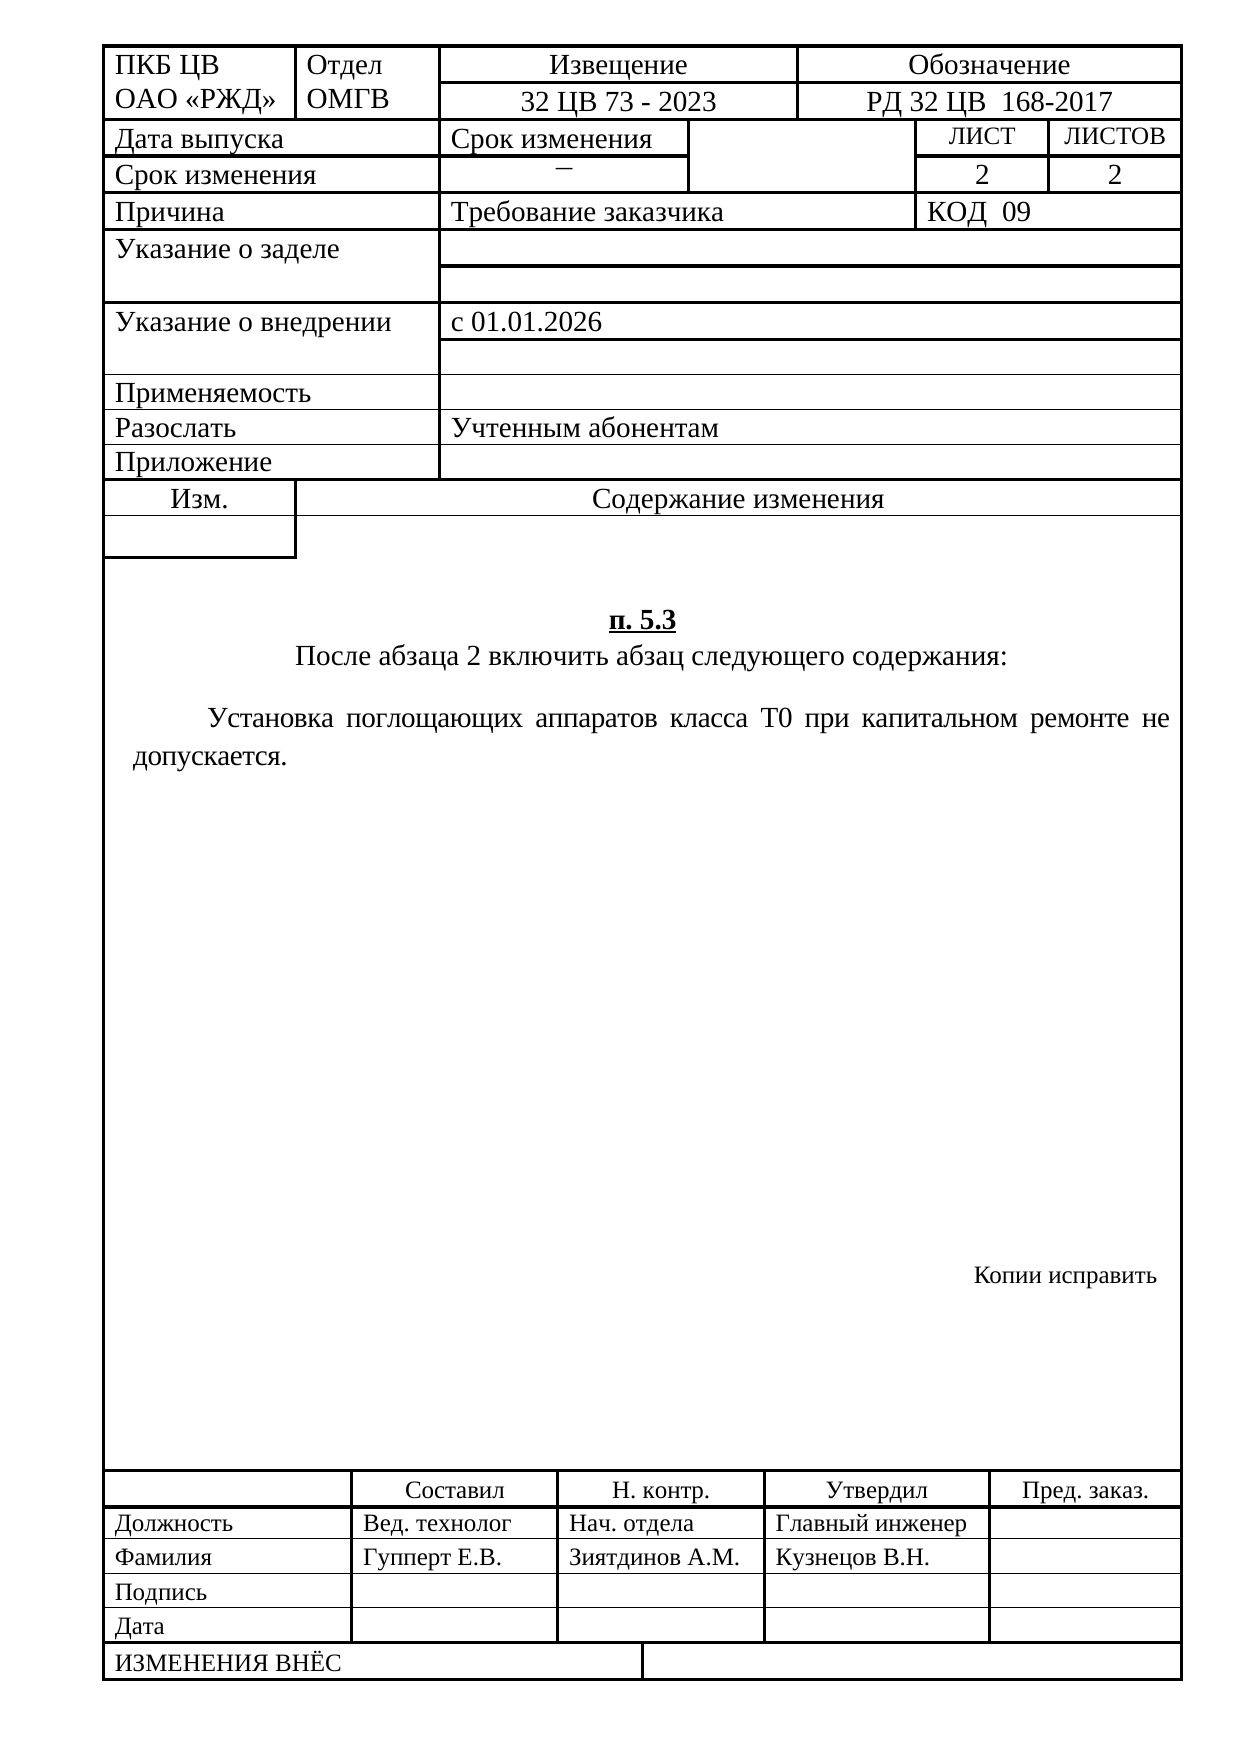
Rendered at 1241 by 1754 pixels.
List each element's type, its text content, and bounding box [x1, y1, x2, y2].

table_cell Указание о внедрении [105, 304, 438, 374]
table_cell Указание о заделе [105, 231, 438, 301]
table_cell Изм. [105, 481, 294, 515]
table_header ПКБ ЦВ ОАО «РЖД» [105, 48, 294, 118]
table_cell [644, 1644, 1180, 1678]
table_cell Кузнецов В.Н. [766, 1539, 988, 1572]
table_cell [766, 1574, 988, 1607]
table_cell [353, 1608, 556, 1641]
table_cell [991, 1509, 1180, 1538]
table_cell Пред. заказ. [991, 1472, 1180, 1505]
table_cell Утвердил [766, 1472, 988, 1505]
table_cell Дата [105, 1608, 350, 1641]
table_cell Содержание изменения [297, 481, 1180, 515]
table_cell с 01.01.2026 [441, 304, 1180, 338]
table_cell Составил [353, 1472, 556, 1505]
table_cell [766, 1608, 988, 1641]
table_cell Должность [105, 1509, 350, 1538]
table_cell Применяемость [105, 375, 438, 409]
table_cell [559, 1574, 763, 1607]
table_cell Листов [1050, 121, 1180, 154]
table_header Извещение [441, 48, 796, 81]
table_cell Дата выпуска [105, 121, 438, 154]
table_cell Главный инженер [766, 1509, 988, 1538]
table_cell Подпись [105, 1574, 350, 1607]
table_cell Срок изменения [441, 121, 687, 154]
table_cell КОД 09 [917, 194, 1180, 228]
table_cell Лист [917, 121, 1047, 154]
table_cell [353, 1574, 556, 1607]
table_cell РД 32 ЦВ 168-2017 [799, 84, 1180, 118]
table_cell Учтенным абонентам [441, 410, 1180, 443]
table_cell 2 [917, 158, 1047, 191]
table_cell [441, 268, 1180, 301]
table_header Отдел ОМГВ [297, 48, 438, 118]
table_cell [297, 516, 1180, 556]
table_cell [991, 1574, 1180, 1607]
table_cell Нач. отдела [559, 1509, 763, 1538]
table_cell [441, 375, 1180, 409]
table_cell Зиятдинов А.М. [559, 1539, 763, 1572]
table_cell 2 [1050, 158, 1180, 191]
table_cell [105, 516, 294, 556]
table_header Обозначение [799, 48, 1180, 81]
table_cell [105, 1472, 350, 1505]
table_cell [441, 231, 1180, 264]
table_cell ИЗМЕНЕНИЯ ВНЁС [105, 1644, 641, 1678]
table_cell Н. контр. [559, 1472, 763, 1505]
table_cell Приложение [105, 445, 438, 478]
table_cell [441, 158, 687, 191]
table_cell Разослать [105, 410, 438, 443]
table_cell [559, 1608, 763, 1641]
table_cell [991, 1608, 1180, 1641]
table_cell [690, 121, 914, 191]
table_cell [441, 445, 1180, 478]
table_cell [441, 341, 1180, 374]
table_cell Причина [105, 194, 438, 228]
table_cell Гупперт Е.В. [353, 1539, 556, 1572]
table_cell Требование заказчика [441, 194, 914, 228]
table_cell п. 5.3 После абзаца 2 включить абзац следующего содержания: Установка поглощающих аппаратов класса Т0 при капитальном ремонте не допускается. Копии исправить [105, 556, 1180, 1469]
table_cell [991, 1539, 1180, 1572]
table_cell Срок изменения [105, 158, 438, 191]
table_cell 32 ЦВ 73 - 2023 [441, 84, 796, 118]
table_cell Вед. технолог [353, 1509, 556, 1538]
table_cell Фамилия [105, 1539, 350, 1572]
